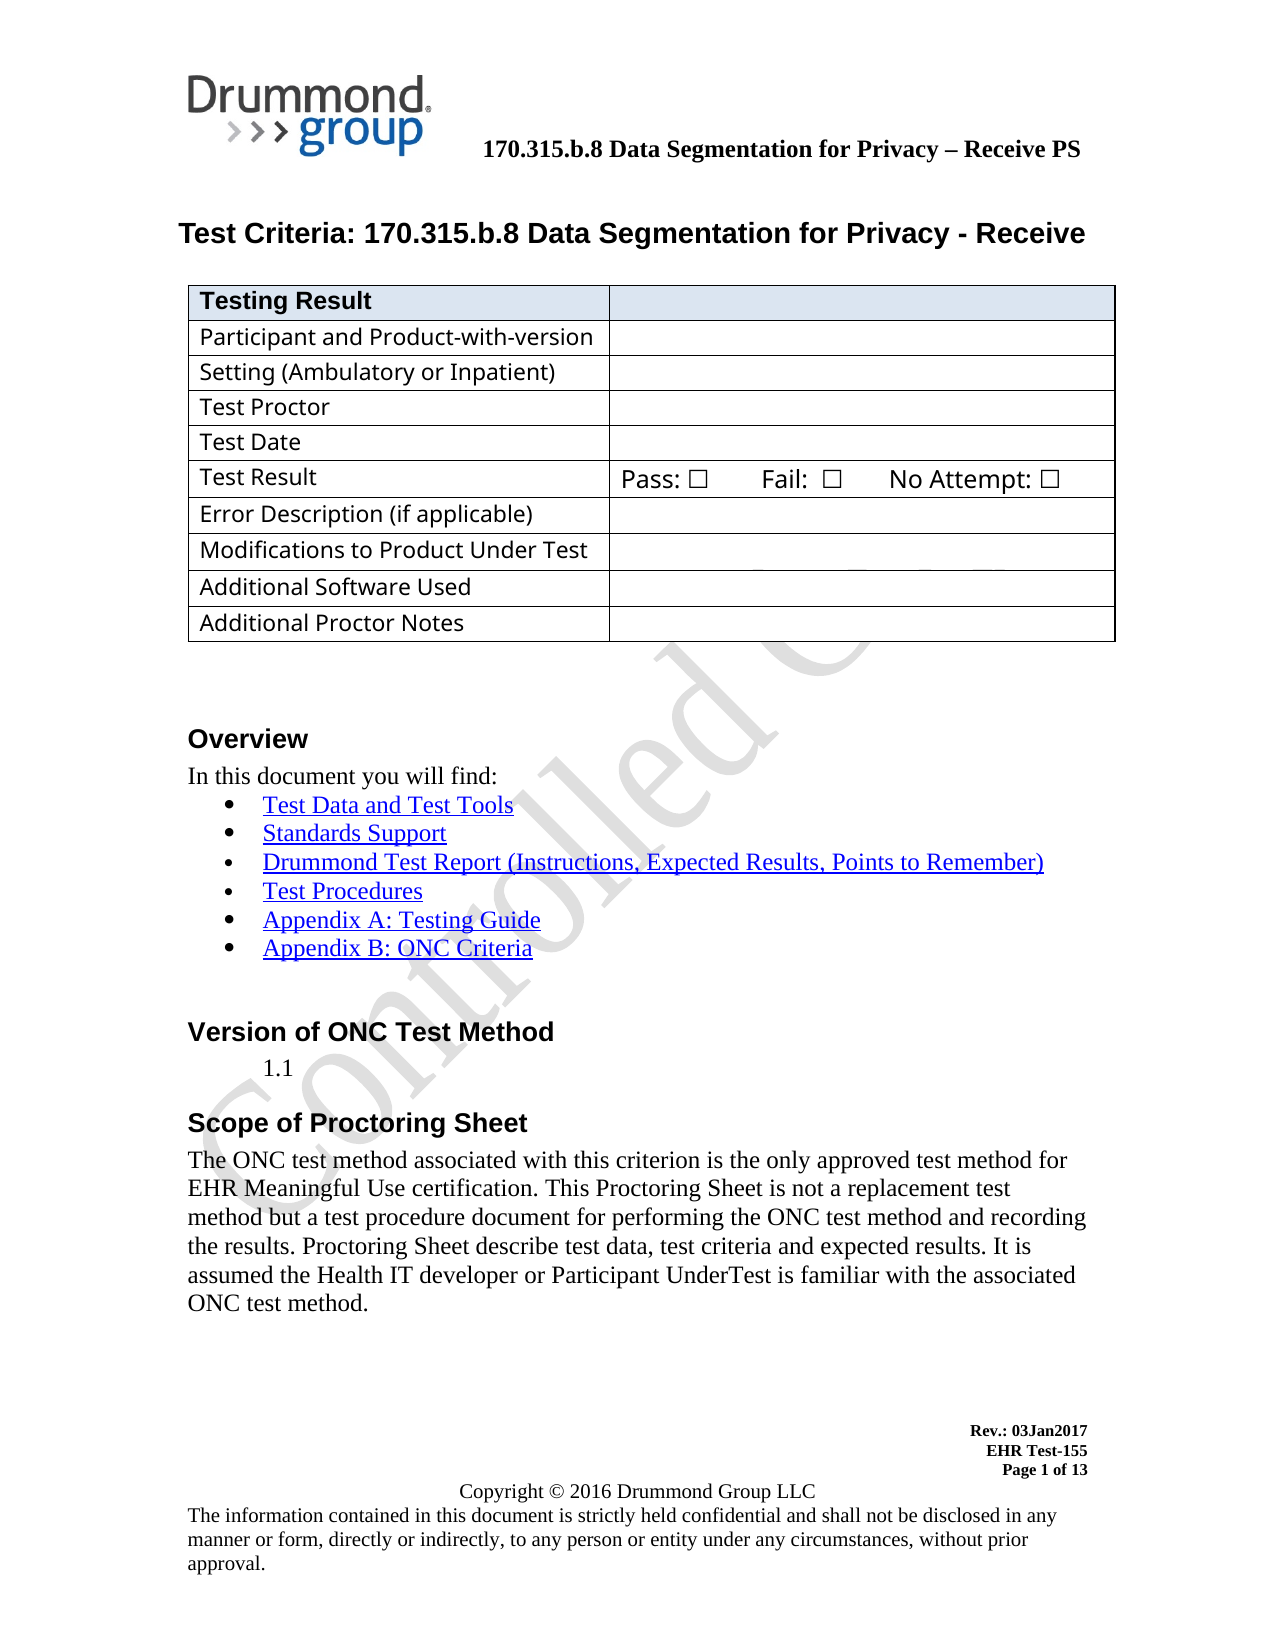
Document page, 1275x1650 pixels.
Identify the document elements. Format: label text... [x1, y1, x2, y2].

list Test Procedures [225, 876, 1087, 905]
subtitle Scope of Proctoring Sheet [187, 1107, 1087, 1138]
table_cell Test Proctor [189, 391, 609, 425]
list Appendix B: ONC Criteria [225, 933, 1087, 962]
table_cell [610, 356, 1114, 390]
list Appendix A: Testing Guide [225, 905, 1087, 933]
table_cell [610, 426, 1114, 460]
table_header [610, 286, 1114, 320]
text 1.1 [262, 1053, 1087, 1082]
table_cell Test Result [189, 461, 609, 497]
subtitle Test Criteria: 170.315.b.8 Data Segmentation for Privacy - Receive [178, 216, 1097, 250]
table_cell Test Date [189, 426, 609, 460]
table_cell [610, 391, 1114, 425]
table_cell [610, 534, 1114, 569]
table_cell [610, 321, 1114, 355]
table_cell Participant and Product-with-version [189, 321, 609, 355]
table_cell Modifications to Product Under Test [189, 534, 609, 569]
list Standards Support [225, 818, 1087, 847]
table_cell [610, 607, 1114, 641]
text In this document you will find: [187, 761, 1087, 790]
picture [187, 75, 433, 157]
table_cell Pass: Fail: No Attempt: [610, 461, 1114, 497]
table_cell Setting (Ambulatory or Inpatient) [189, 356, 609, 390]
subtitle Overview [187, 723, 1087, 755]
table_cell Additional Proctor Notes [189, 607, 609, 641]
table_cell [610, 498, 1114, 533]
table_header Testing Result [189, 286, 609, 320]
list Drummond Test Report (Instructions, Expected Results, Points to Remember) [225, 847, 1087, 876]
subtitle Version of ONC Test Method [187, 1016, 1087, 1047]
list Test Data and Test Tools [225, 790, 1087, 818]
table_cell Error Description (if applicable) [189, 498, 609, 533]
table_cell Additional Software Used [189, 571, 609, 606]
text The ONC test method associated with this criterion is the only approved test method for EHR Meaningful Use certification. This Proctoring Sheet is not a replacement test method but a test procedure document for performing the ONC test method and recording the results. Proctoring Sheet describe test data, test criteria and expected results. It is assumed the Health IT developer or Participant UnderTest is familiar with the associated ONC test method. [187, 1145, 1087, 1317]
table_cell [610, 571, 1114, 606]
